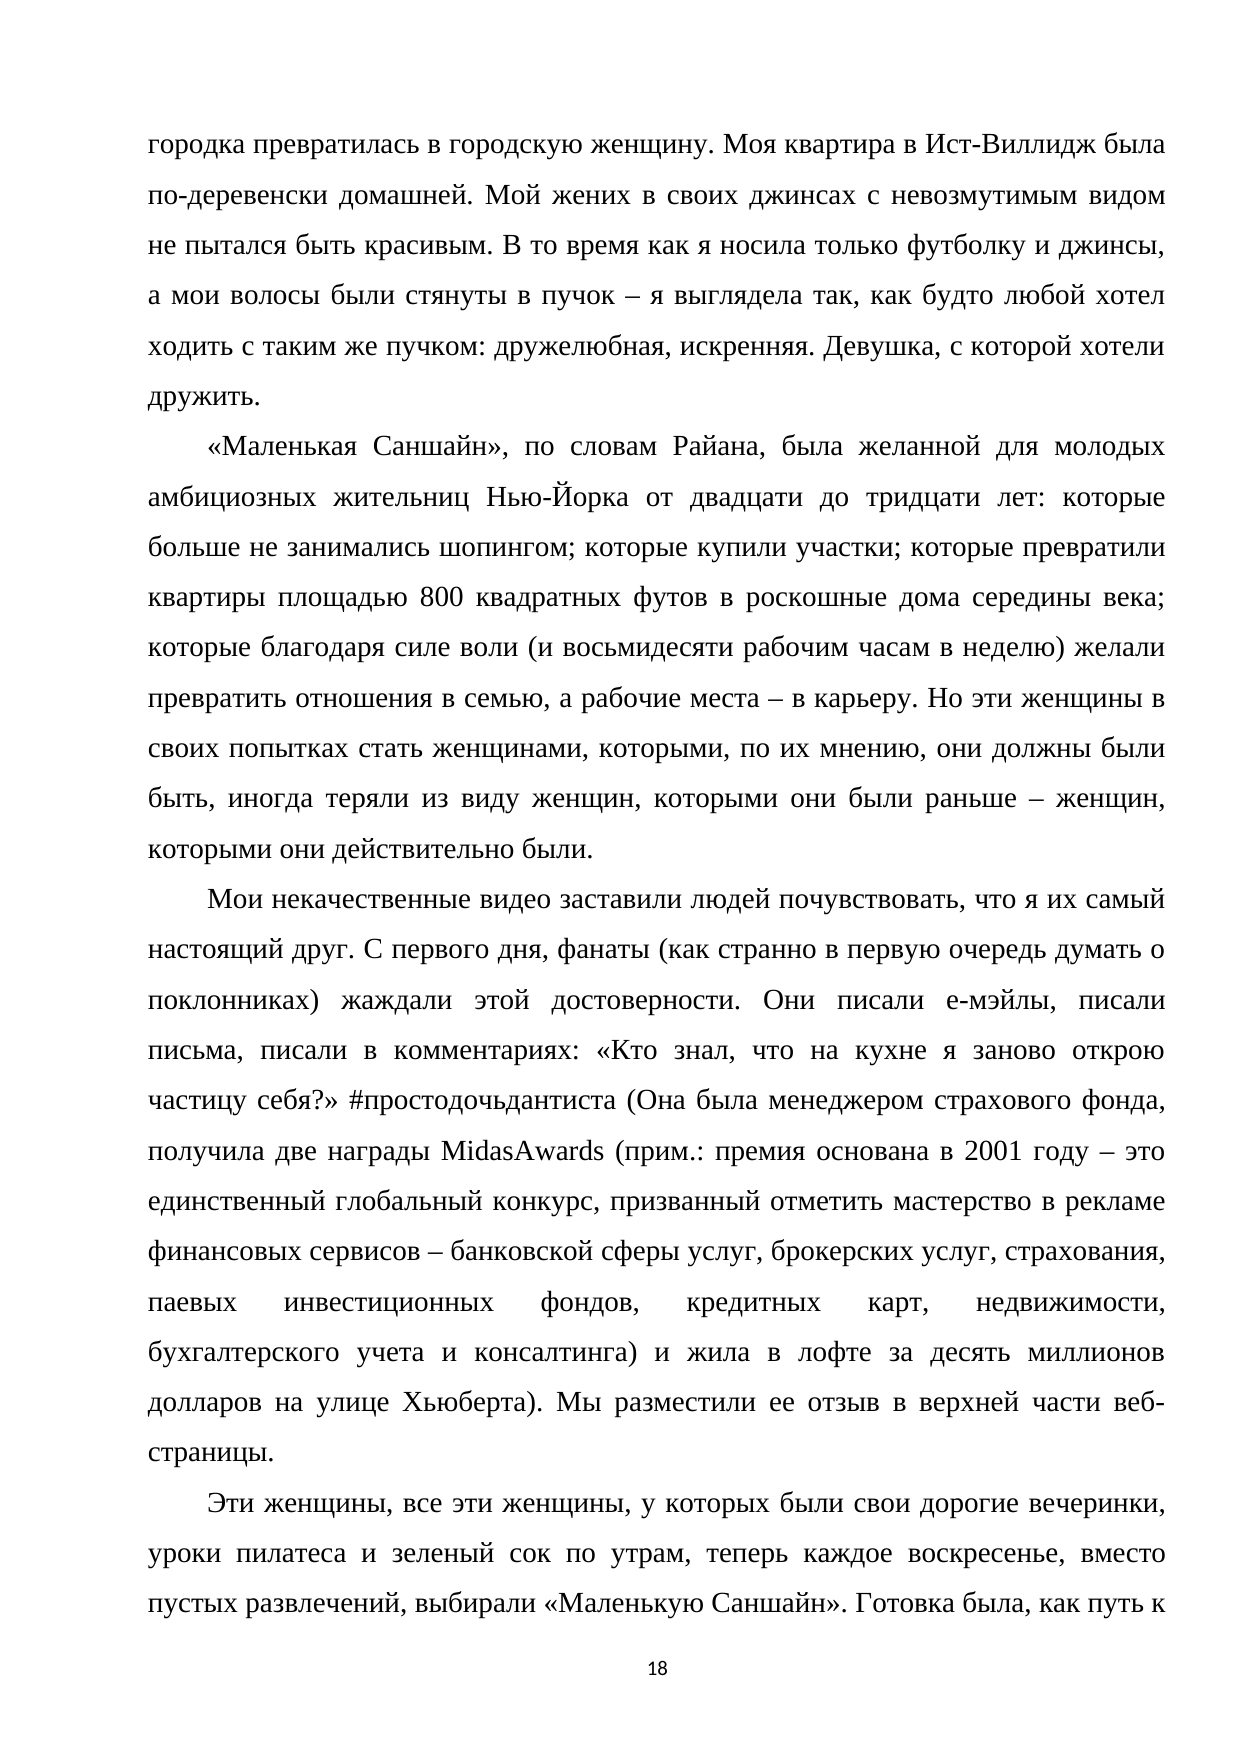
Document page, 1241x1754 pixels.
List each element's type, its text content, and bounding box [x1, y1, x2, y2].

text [148, 126, 1167, 412]
text «Маленькая Саншайн», по словам Райана, была желанной для молодых амбициозных жительниц Нью-Йорка от двадцати до тридцати лет: которые больше не занимались шопингом; которые купили участки; которые превратили квартиры площадью 800 квадратных футов в роскошные дома середины века; которые благодаря силе воли (и восьмидесяти рабочим часам в неделю) желали превратить отношения в семью, а рабочие места – в карьеру. Но эти женщины в своих попытках стать женщинами, которыми, по их мнению, они должны были быть, иногда теряли из виду женщин, которыми они были раньше – женщин, которыми они действительно были. [148, 428, 1167, 864]
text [148, 1485, 1167, 1619]
text Мои некачественные видео заставили людей почувствовать, что я их самый настоящий друг. С первого дня, фанаты (как странно в первую очередь думать о поклонниках) жаждали этой достоверности. Они писали е-мэйлы, писали письма, писали в комментариях: «Кто знал, что на кухне я заново открою частицу себя?» #простодочьдантиста (Она была менеджером страхового фонда, получила две награды MidasAwards (прим.: премия основана в 2001 году – это единственный глобальный конкурс, призванный отметить мастерство в рекламе финансовых сервисов – банковской сферы услуг, брокерских услуг, страхования, паевых инвестиционных фондов, кредитных карт, недвижимости, бухгалтерского учета и консалтинга) и жила в лофте за десять миллионов долларов на улице Хьюберта). Мы разместили ее отзыв в верхней части веб-страницы. [148, 881, 1167, 1468]
